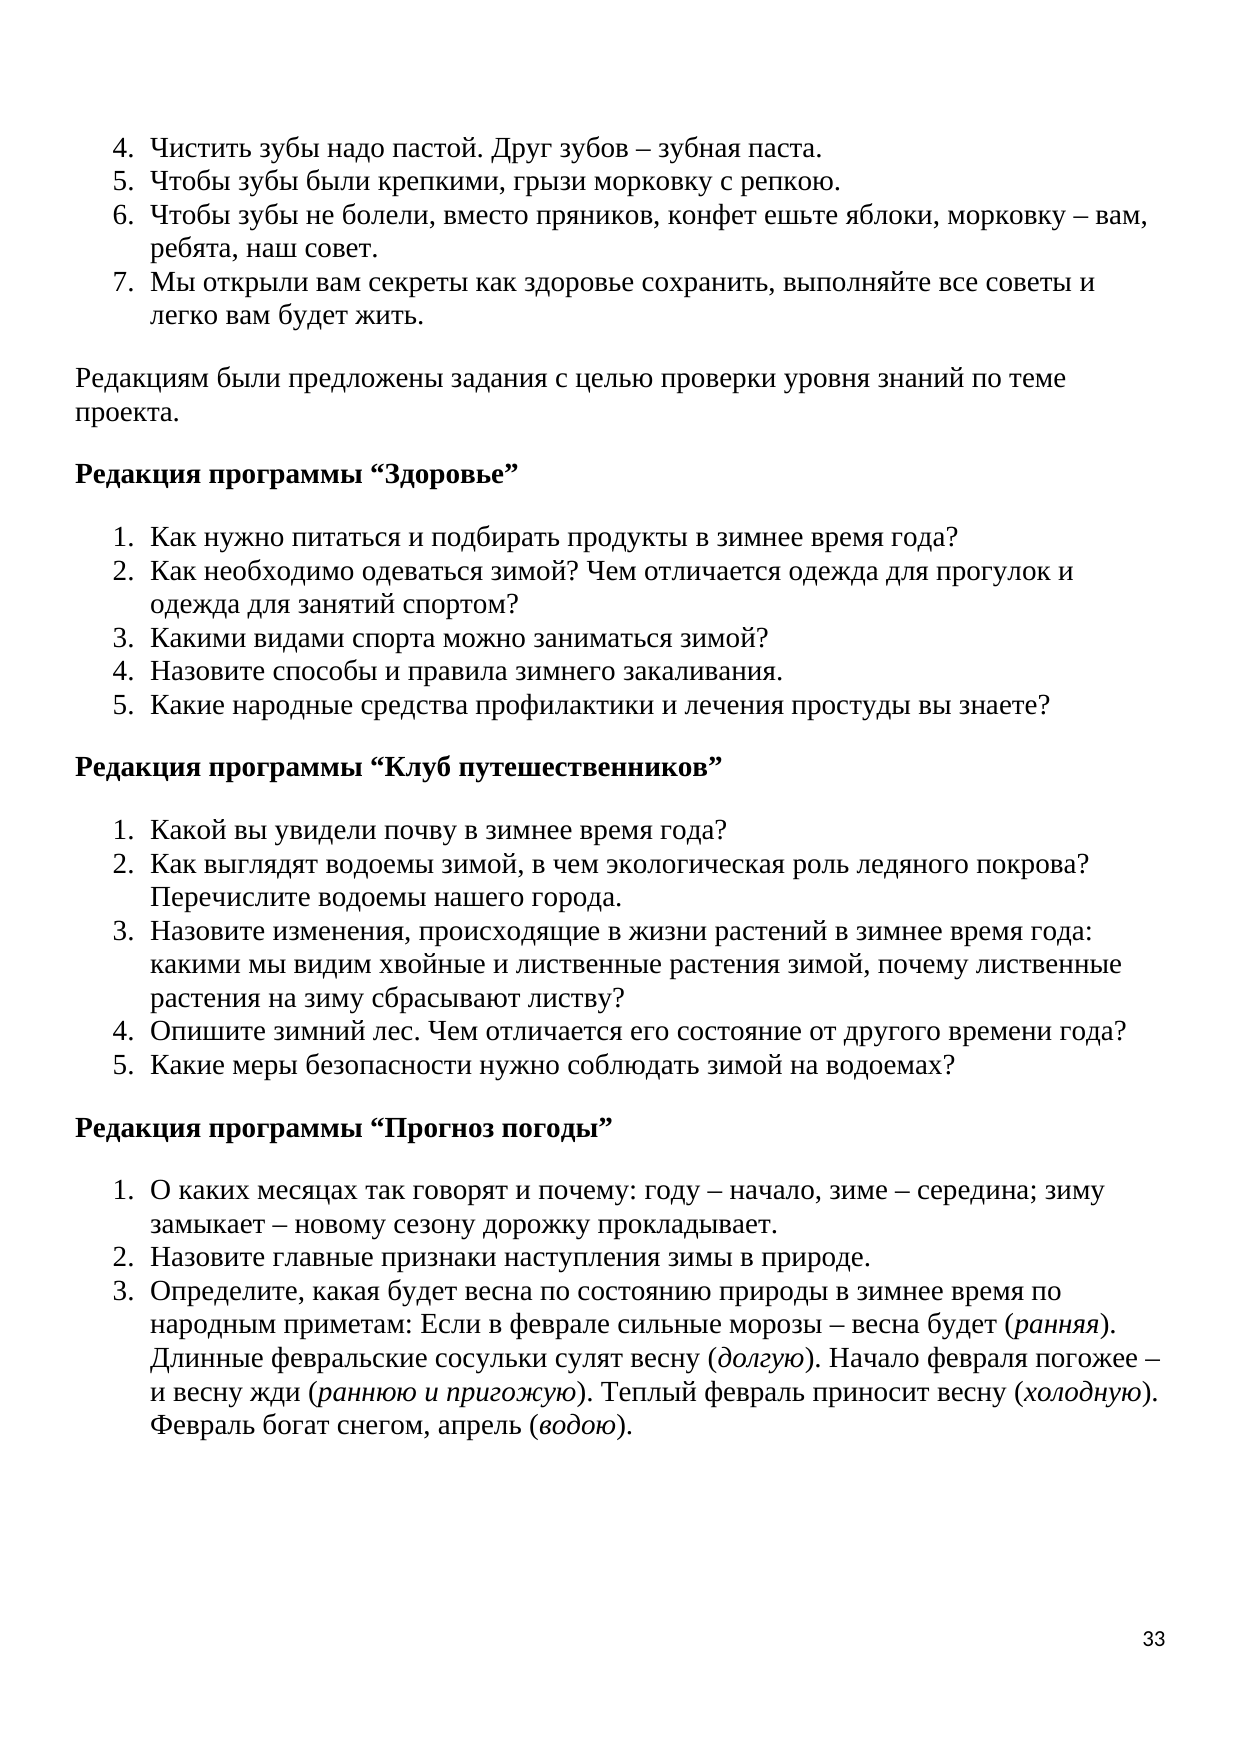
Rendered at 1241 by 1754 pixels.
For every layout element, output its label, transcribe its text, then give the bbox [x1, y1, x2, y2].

list Чтобы зубы были крепкими, грызи морковку с репкою. [112, 163, 1165, 197]
list Назовите способы и правила зимнего закаливания. [112, 653, 1165, 687]
text Редакция программы “Здоровье” [75, 456, 1165, 490]
list О каких месяцах так говорят и почему: году – начало, зиме – середина; зиму замыкает – новому сезону дорожку прокладывает. [112, 1172, 1165, 1239]
list Как выглядят водоемы зимой, в чем экологическая роль ледяного покрова? Перечислите водоемы нашего города. [112, 846, 1165, 913]
list Как нужно питаться и подбирать продукты в зимнее время года? [112, 519, 1165, 553]
text Редакциям были предложены задания с целью проверки уровня знаний по теме проекта. [75, 360, 1165, 427]
text Редакция программы “Прогноз погоды” [75, 1110, 1165, 1143]
text Редакция программы “Клуб путешественников” [75, 749, 1165, 783]
list Определите, какая будет весна по состоянию природы в зимнее время по народным приметам: Если в феврале сильные морозы – весна будет (ранняя). Длинные февральские сосульки сулят весну (долгую). Начало февраля погожее – и весну жди (раннюю и пригожую). Теплый февраль приносит весну (холодную). Февраль богат снегом, апрель (водою). [112, 1273, 1165, 1441]
list Как необходимо одеваться зимой? Чем отличается одежда для прогулок и одежда для занятий спортом? [112, 553, 1165, 620]
list Мы открыли вам секреты как здоровье сохранить, выполняйте все советы и легко вам будет жить. [112, 264, 1165, 331]
list Назовите изменения, происходящие в жизни растений в зимнее время года: какими мы видим хвойные и лиственные растения зимой, почему лиственные растения на зиму сбрасывают листву? [112, 913, 1165, 1013]
list Какой вы увидели почву в зимнее время года? [112, 812, 1165, 846]
list Какие меры безопасности нужно соблюдать зимой на водоемах? [112, 1047, 1165, 1081]
list Чтобы зубы не болели, вместо пряников, конфет ешьте яблоки, морковку – вам, ребята, наш совет. [112, 197, 1165, 264]
list Какие народные средства профилактики и лечения простуды вы знаете? [112, 687, 1165, 720]
list Чистить зубы надо пастой. Друг зубов – зубная паста. [112, 130, 1165, 163]
list Опишите зимний лес. Чем отличается его состояние от другого времени года? [112, 1013, 1165, 1047]
list Назовите главные признаки наступления зимы в природе. [112, 1239, 1165, 1273]
list Какими видами спорта можно заниматься зимой? [112, 620, 1165, 653]
